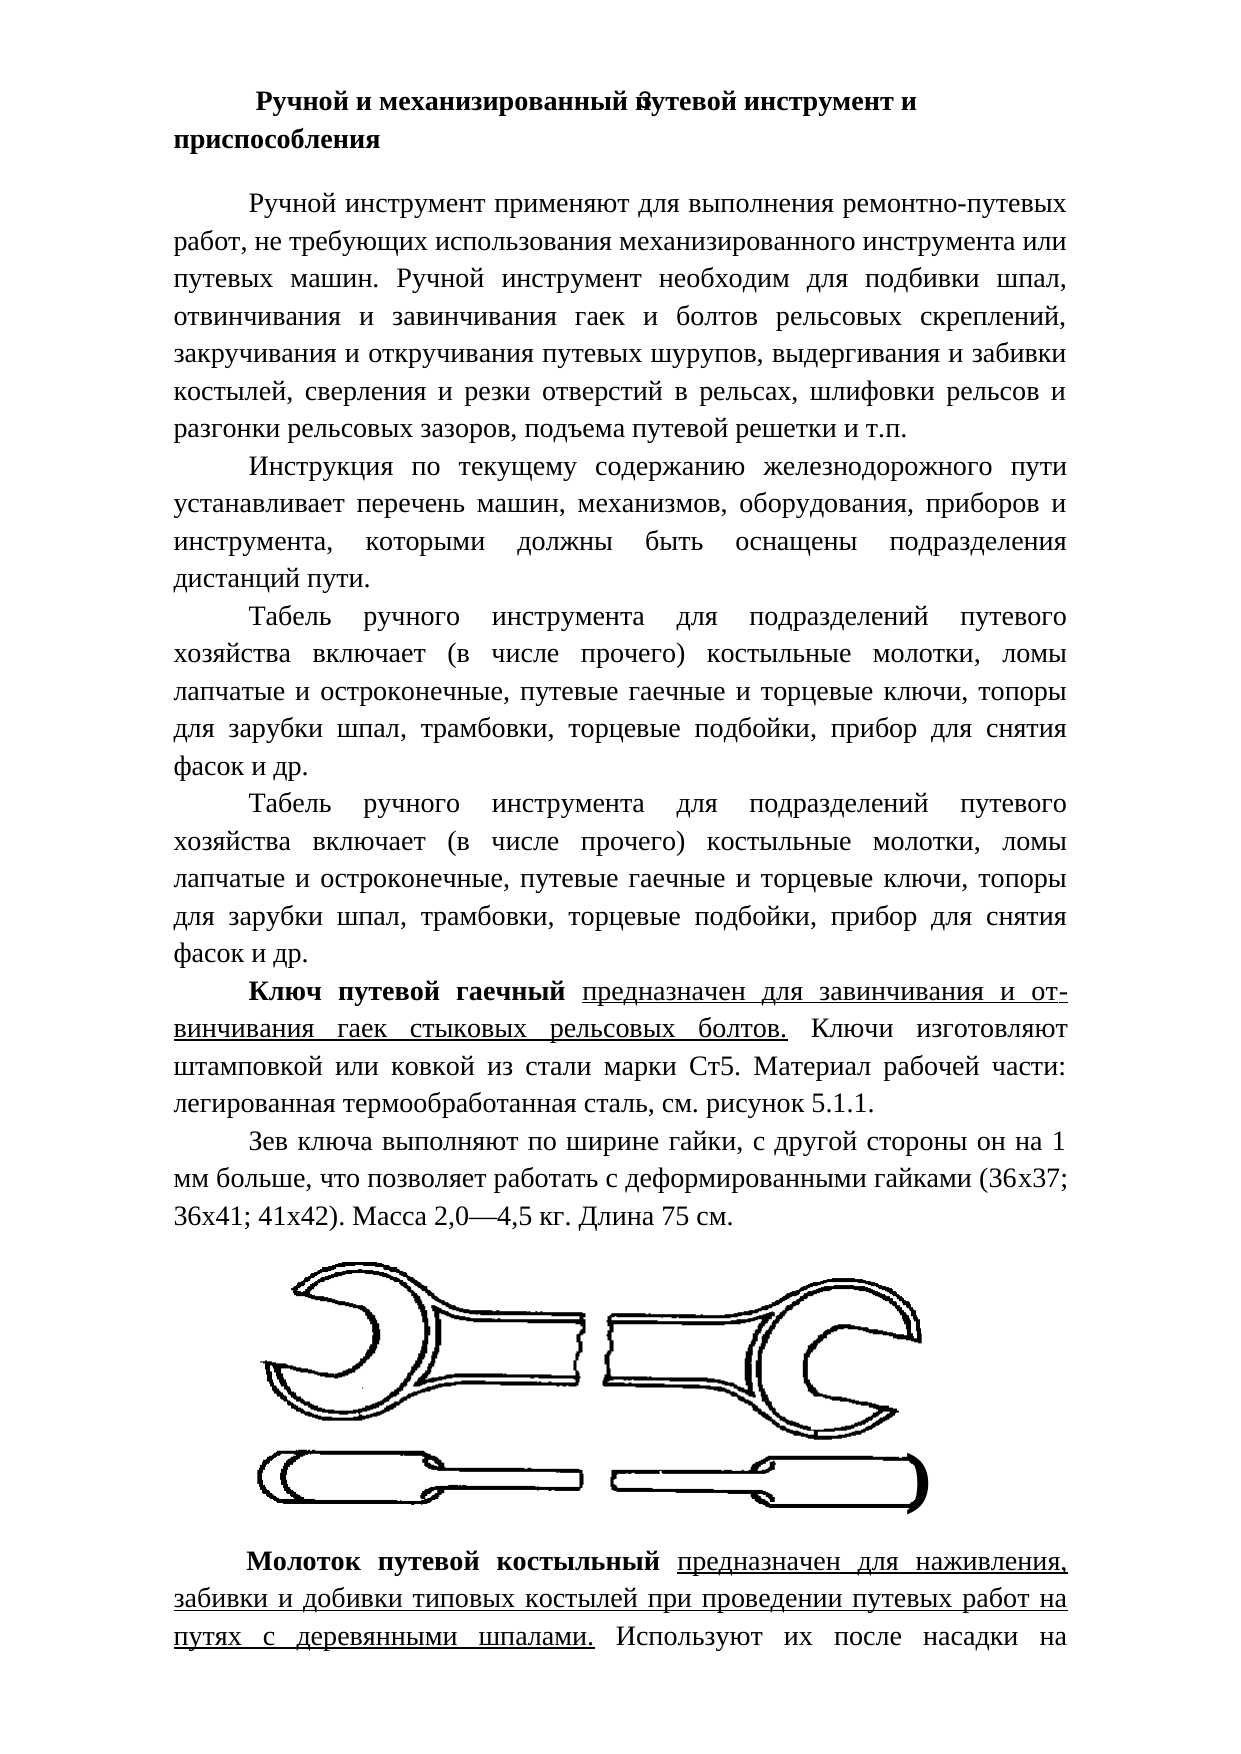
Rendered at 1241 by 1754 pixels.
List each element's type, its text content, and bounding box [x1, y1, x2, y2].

text Табель ручного инструмента для подразделений путевого хозяйства включает (в числе прочего) костыльные молотки, ломы лапчатые и остроконечные, путевые гаечные и торцевые ключи, топоры для зарубки шпал, трамбовки, торцевые подбойки, прибор для снятия фасок и др. [173, 595, 1068, 782]
text ) [905, 1451, 929, 1519]
text Зев ключа выполняют по ширине гайки, с другой стороны он на 1 мм больше, что позволяет работать с деформированными гайками (36x37; 36x41; 41x42). Масса 2,0—4,5 кг. Длина 75 см. [173, 1120, 1068, 1232]
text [173, 1614, 1068, 1653]
text Ключ путевой гаечный предназначен для завинчивания и отвинчивания гаек стыковых рельсовых болтов. Ключи изготовляют штамповкой или ковкой из стали марки Ст5. Материал рабочей части: легированная термообработанная сталь, см. рисунок 5.1.1. [173, 970, 1068, 1120]
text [173, 1540, 1068, 1581]
text Ручной и механизированный путевой инструмент и приспособления [173, 80, 1068, 156]
text Ручной инструмент применяют для выполнения ремонтно-путевых работ, не требующих использования механизированного инструмента или путевых машин. Ручной инструмент необходим для подбивки шпал, отвинчивания и завинчивания гаек и болтов рельсовых скреплений, закручивания и откручивания путевых шурупов, выдергивания и забивки костылей, сверления и резки отверстий в рельсах, шлифовки рельсов и разгонки рельсовых зазоров, подъема путевой решетки и т.п. [173, 182, 1068, 445]
text Инструкция по текущему содержанию железнодорожного пути устанавливает перечень машин, механизмов, оборудования, приборов и инструмента, которыми должны быть оснащены подразделения дистанций пути. [173, 445, 1068, 595]
text Табель ручного инструмента для подразделений путевого хозяйства включает (в числе прочего) костыльные молотки, ломы лапчатые и остроконечные, путевые гаечные и торцевые ключи, топоры для зарубки шпал, трамбовки, торцевые подбойки, прибор для снятия фасок и др. [173, 782, 1068, 970]
picture [257, 1262, 922, 1508]
